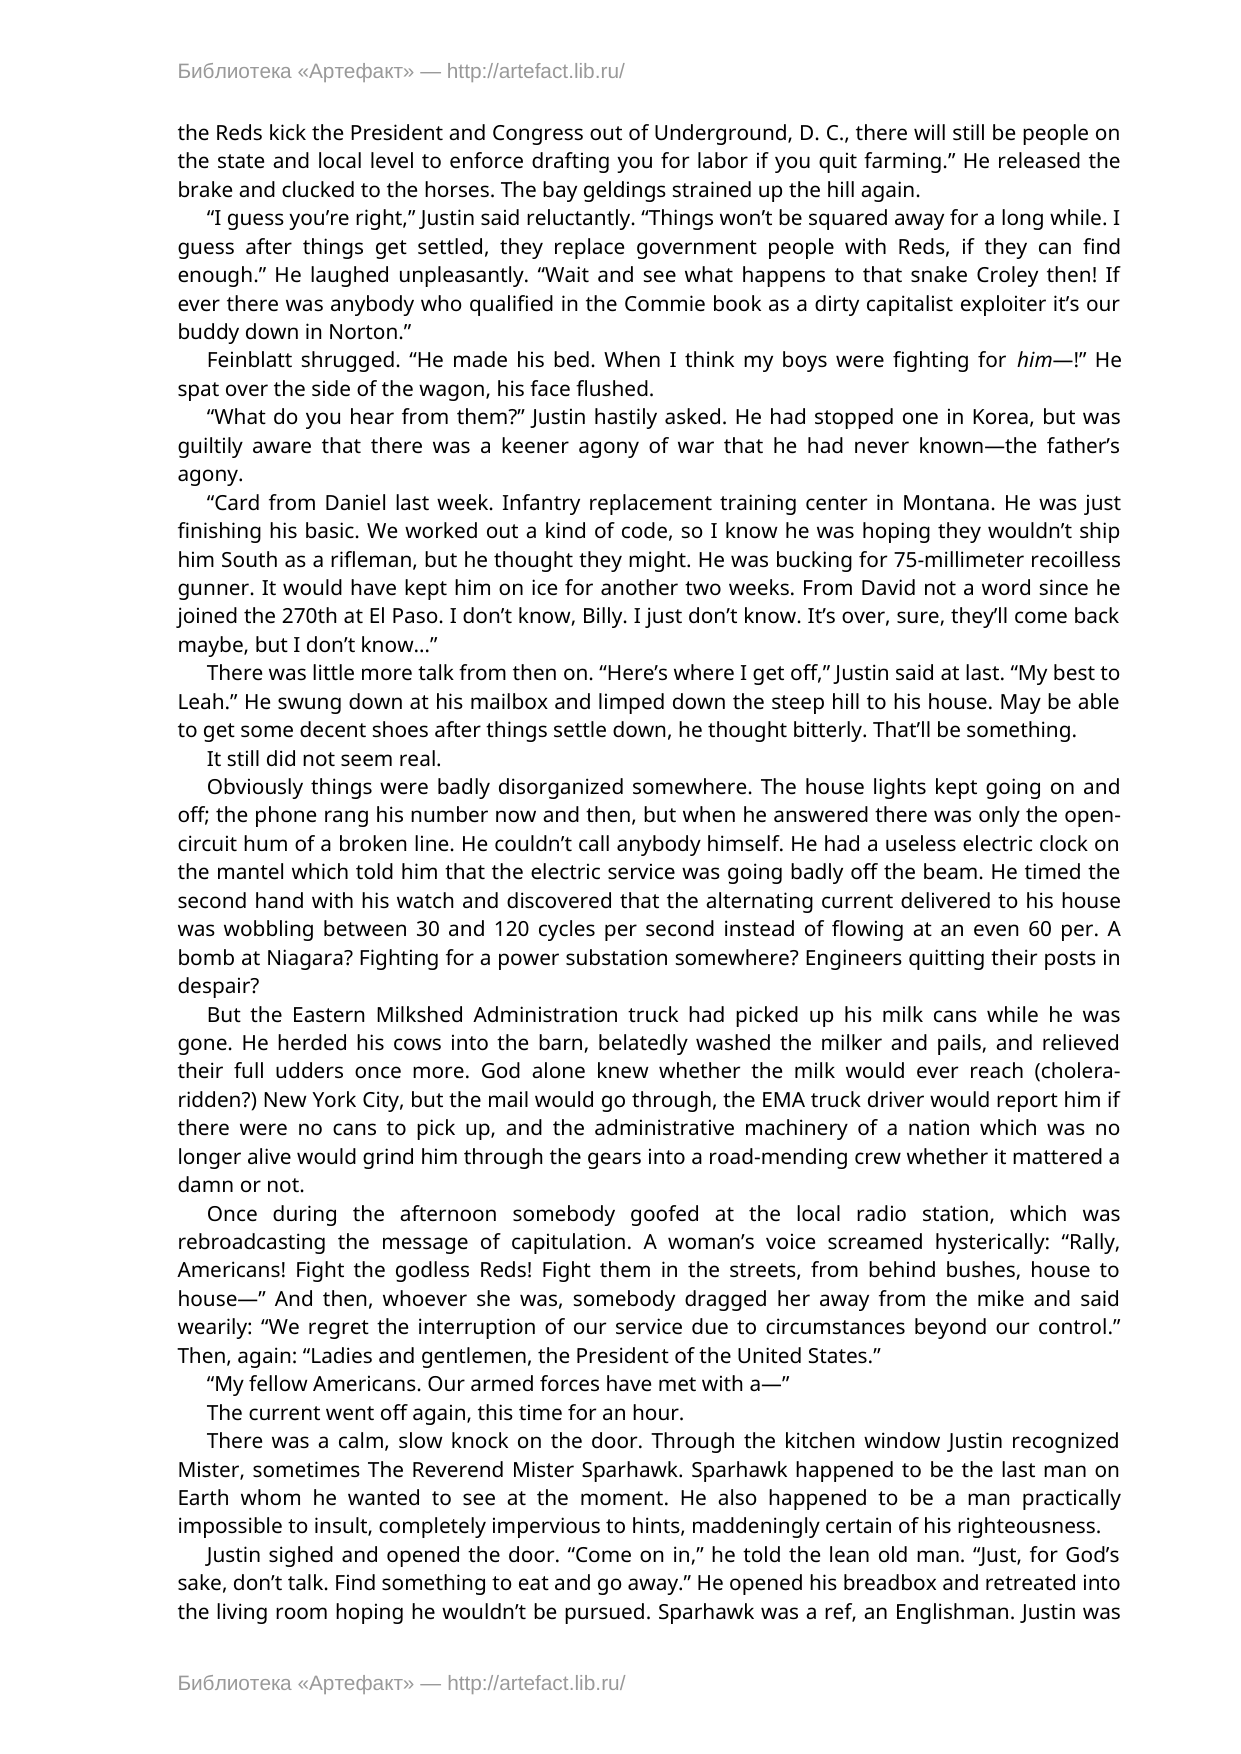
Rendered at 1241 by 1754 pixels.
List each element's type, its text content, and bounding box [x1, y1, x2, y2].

text The current went off again, this time for an hour. [177, 1398, 1122, 1426]
text “What do you hear from them?” Justin hastily asked. He had stopped one in Korea, but was guiltily aware that there was a keener agony of war that he had never known—the father’s agony. [177, 402, 1122, 488]
text It still did not seem real. [177, 744, 1122, 772]
text “I guess you’re right,” Justin said reluctantly. “Things won’t be squared away for a long while. I guess after things get settled, they replace government people with Reds, if they can find enough.” He laughed unpleasantly. “Wait and see what happens to that snake Croley then! If ever there was anybody who qualified in the Commie book as a dirty capitalist exploiter it’s our buddy down in Norton.” [177, 203, 1122, 346]
text “My fellow Americans. Our armed forces have met with a—” [177, 1369, 1122, 1398]
text “Card from Daniel last week. Infantry replacement training center in Montana. He was just finishing his basic. We worked out a kind of code, so I know he was hoping they wouldn’t ship him South as a rifleman, but he thought they might. He was bucking for 75-millimeter recoilless gunner. It would have kept him on ice for another two weeks. From David not a word since he joined the 270th at El Paso. I don’t know, Billy. I just don’t know. It’s over, sure, they’ll come back maybe, but I don’t know…” [177, 488, 1122, 658]
text Once during the afternoon somebody goofed at the local radio station, which was rebroadcasting the message of capitulation. A woman’s voice screamed hysterically: “Rally, Americans! Fight the godless Reds! Fight them in the streets, from behind bushes, house to house—” And then, whoever she was, somebody dragged her away from the mike and said wearily: “We regret the interruption of our service due to circumstances beyond our control.” Then, again: “Ladies and gentlemen, the President of the United States.” [177, 1199, 1122, 1369]
text But the Eastern Milkshed Administration truck had picked up his milk cans while he was gone. He herded his cows into the barn, belatedly washed the milker and pails, and relieved their full udders once more. God alone knew whether the milk would ever reach (cholera-ridden?) New York City, but the mail would go through, the EMA truck driver would report him if there were no cans to pick up, and the administrative machinery of a nation which was no longer alive would grind him through the gears into a road-mending crew whether it mattered a damn or not. [177, 1000, 1122, 1199]
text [177, 1540, 1122, 1625]
text There was little more talk from then on. “Here’s where I get off,” Justin said at last. “My best to Leah.” He swung down at his mailbox and limped down the steep hill to his house. May be able to get some decent shoes after things settle down, he thought bitterly. That’ll be something. [177, 658, 1122, 744]
text There was a calm, slow knock on the door. Through the kitchen window Justin recognized Mister, sometimes The Reverend Mister Sparhawk. Sparhawk happened to be the last man on Earth whom he wanted to see at the moment. He also happened to be a man practically impossible to insult, completely impervious to hints, maddeningly certain of his righteousness. [177, 1426, 1122, 1540]
text Feinblatt shrugged. “He made his bed. When I think my boys were fighting for him—!” He spat over the side of the wagon, his face flushed. [177, 346, 1122, 402]
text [177, 118, 1122, 203]
text Obviously things were badly disorganized somewhere. The house lights kept going on and off; the phone rang his number now and then, but when he answered there was only the open-circuit hum of a broken line. He couldn’t call anybody himself. He had a useless electric clock on the mantel which told him that the electric service was going badly off the beam. He timed the second hand with his watch and discovered that the alternating current delivered to his house was wobbling between 30 and 120 cycles per second instead of flowing at an even 60 per. A bomb at Niagara? Fighting for a power substation somewhere? Engineers quitting their posts in despair? [177, 772, 1122, 1000]
